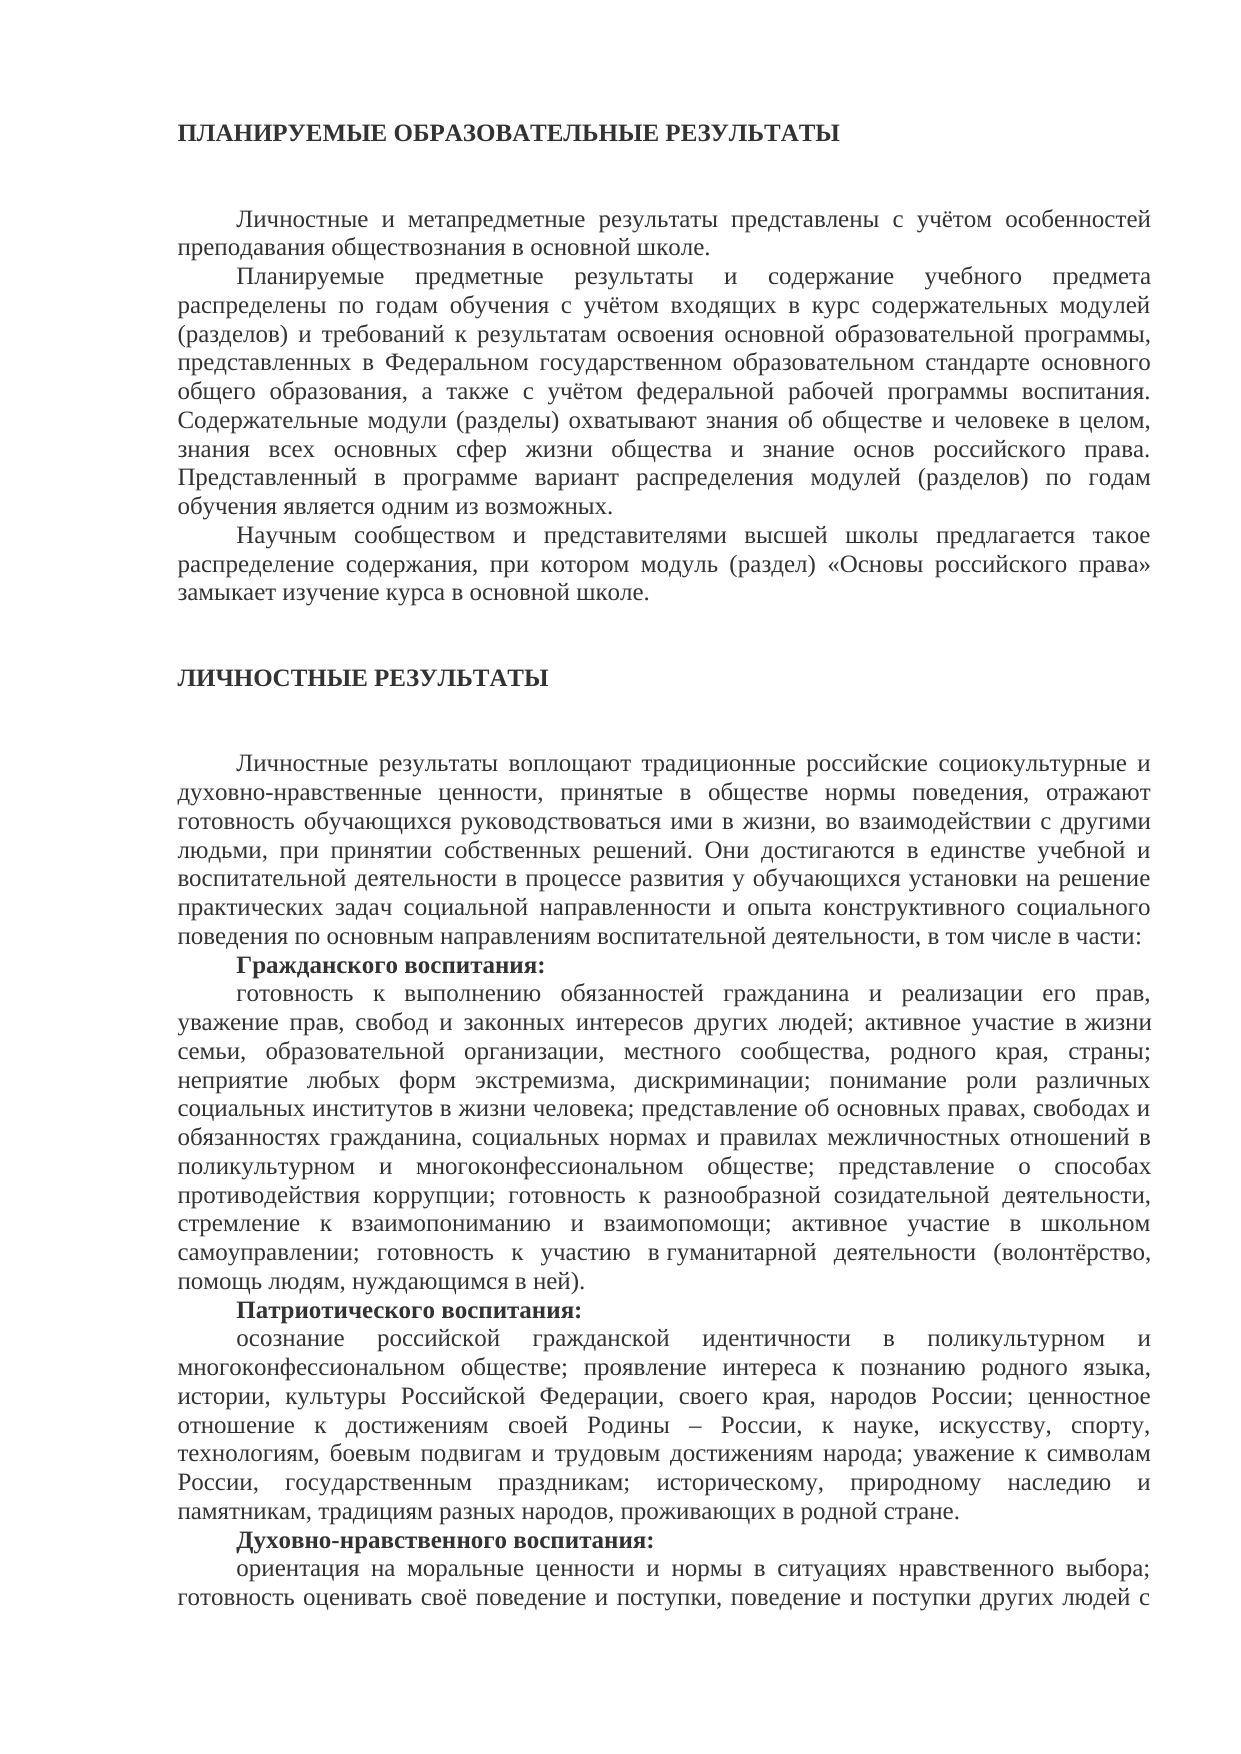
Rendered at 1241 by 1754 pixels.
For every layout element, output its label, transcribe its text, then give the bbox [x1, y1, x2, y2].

text Личностные и метапредметные результаты представлены с учётом особенностей преподавания обществознания в основной школе. [177, 204, 1152, 261]
text Личностные результаты воплощают традиционные российские социокультурные и духовно-нравственные ценности, принятые в обществе нормы поведения, отражают готовность обучающихся руководствоваться ими в жизни, во взаимодействии с другими людьми, при принятии собственных решений. Они достигаются в единстве учебной и воспитательной деятельности в процессе развития у обучающихся установки на решение практических задач социальной направленности и опыта конструктивного социального поведения по основным направлениям воспитательной деятельности, в том числе в части: [177, 748, 1152, 950]
text Научным сообществом и представителями высшей школы предлагается такое распределение содержания, при котором модуль (раздел) «Основы российского права» замыкает изучение курса в основной школе. [177, 520, 1152, 606]
text Духовно-нравственного воспитания: [177, 1525, 1152, 1553]
text осознание российской гражданской идентичности в поликультурном и многоконфессиональном обществе; проявление интереса к познанию родного языка, истории, культуры Российской Федерации, своего края, народов России; ценностное отношение к достижениям своей Родины – России, к науке, искусству, спорту, технологиям, боевым подвигам и трудовым достижениям народа; уважение к символам России, государственным праздникам; историческому, природному наследию и памятникам, традициям разных народов, проживающих в родной стране. [177, 1323, 1152, 1525]
text Гражданского воспитания: [177, 950, 1152, 978]
text Планируемые предметные результаты и содержание учебного предмета распределены по годам обучения с учётом входящих в курс содержательных модулей (разделов) и требований к результатам освоения основной образовательной программы, представленных в Федеральном государственном образовательном стандарте основного общего образования, а также с учётом федеральной рабочей программы воспитания. Содержательные модули (разделы) охватывают знания об обществе и человеке в целом, знания всех основных сфер жизни общества и знание основ российского права. Представленный в программе вариант распределения модулей (разделов) по годам обучения является одним из возможных. [177, 261, 1152, 520]
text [177, 1553, 1152, 1611]
text ЛИЧНОСТНЫЕ РЕЗУЛЬТАТЫ [177, 663, 1152, 692]
text готовность к выполнению обязанностей гражданина и реализации его прав, уважение прав, свобод и законных интересов других людей; активное участие в жизни семьи, образовательной организации, местного сообщества, родного края, страны; неприятие любых форм экстремизма, дискриминации; понимание роли различных социальных институтов в жизни человека; представление об основных правах, свободах и обязанностях гражданина, социальных нормах и правилах межличностных отношений в поликультурном и многоконфессиональном обществе; представление о способах противодействия коррупции; готовность к разнообразной созидательной деятельности, стремление к взаимопониманию и взаимопомощи; активное участие в школьном самоуправлении; готовность к участию в гуманитарной деятельности (волонтёрство, помощь людям, нуждающимся в ней). [177, 978, 1152, 1295]
text ПЛАНИРУЕМЫЕ ОБРАЗОВАТЕЛЬНЫЕ РЕЗУЛЬТАТЫ [177, 118, 1152, 147]
text Патриотического воспитания: [177, 1295, 1152, 1323]
